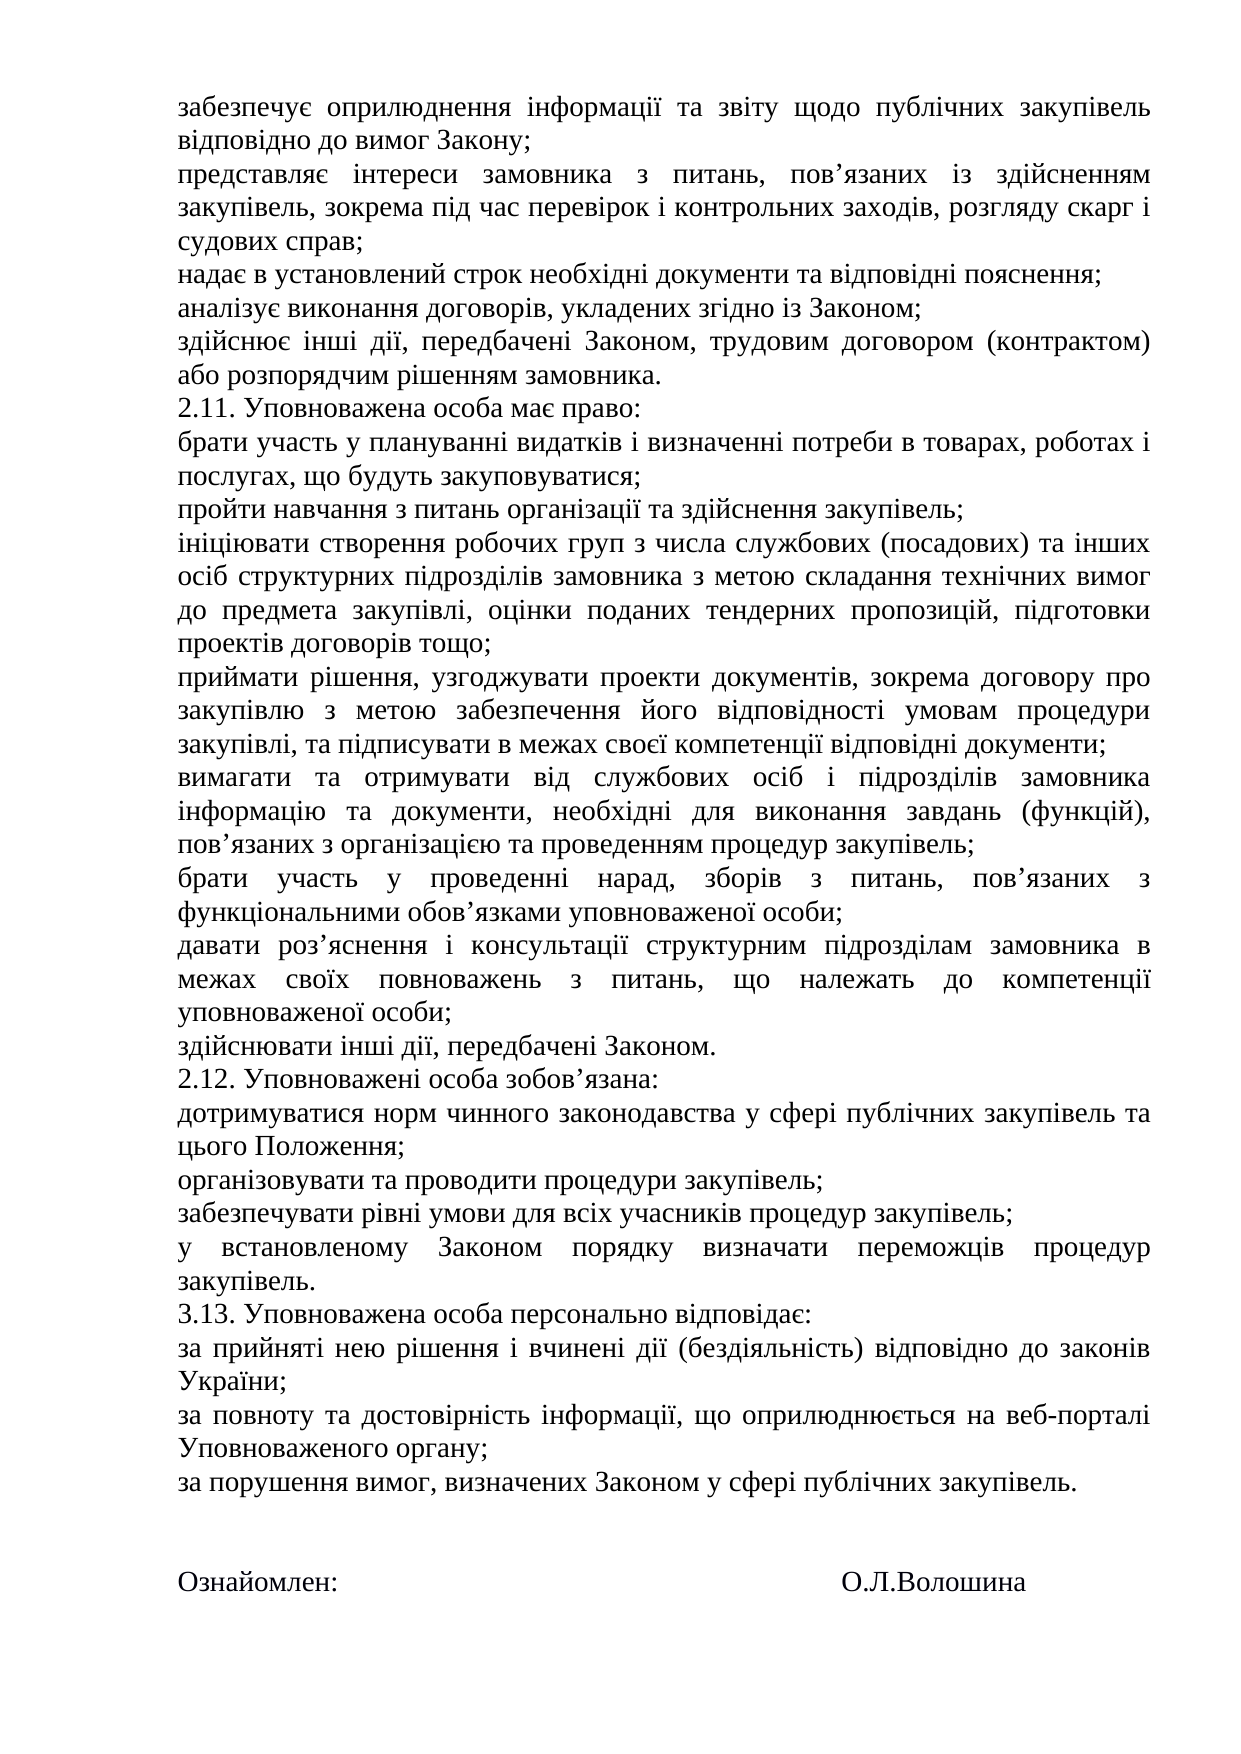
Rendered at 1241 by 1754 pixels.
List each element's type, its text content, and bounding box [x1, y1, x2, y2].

text брати участь у проведенні нарад, зборів з питань, пов’язаних з функціональними обов’язками уповноваженої особи; [177, 860, 1152, 927]
text забезпечувати рівні умови для всіх учасників процедур закупівель; [177, 1196, 1152, 1229]
text за порушення вимог, визначених Законом у сфері публічних закупівель. [177, 1464, 1152, 1497]
text ініціювати створення робочих груп з числа службових (посадових) та інших осіб структурних підрозділів замовника з метою складання технічних вимог до предмета закупівлі, оцінки поданих тендерних пропозицій, підготовки проектів договорів тощо; [177, 525, 1152, 659]
text вимагати та отримувати від службових осіб і підрозділів замовника інформацію та документи, необхідні для виконання завдань (функцій), пов’язаних з організацією та проведенням процедур закупівель; [177, 759, 1152, 860]
text організовувати та проводити процедури закупівель; [177, 1162, 1152, 1196]
text 3.13. Уповноважена особа персонально відповідає: [177, 1296, 1152, 1330]
text забезпечує оприлюднення інформації та звіту щодо публічних закупівель відповідно до вимог Закону; [177, 89, 1152, 156]
text за прийняті нею рішення і вчинені дії (бездіяльність) відповідно до законів України; [177, 1330, 1152, 1397]
text аналізує виконання договорів, укладених згідно із Законом; [177, 290, 1152, 323]
text дотримуватися норм чинного законодавства у сфері публічних закупівель та цього Положення; [177, 1095, 1152, 1162]
text 2.12. Уповноважені особа зобов’язана: [177, 1061, 1152, 1095]
text у встановленому Законом порядку визначати переможців процедур закупівель. [177, 1229, 1152, 1296]
text здійснювати інші дії, передбачені Законом. [177, 1028, 1152, 1061]
text за повноту та достовірність інформації, що оприлюднюється на веб-порталі Уповноваженого органу; [177, 1397, 1152, 1464]
text приймати рішення, узгоджувати проекти документів, зокрема договору про закупівлю з метою забезпечення його відповідності умовам процедури закупівлі, та підписувати в межах своєї компетенції відповідні документи; [177, 659, 1152, 759]
text здійснює інші дії, передбачені Законом, трудовим договором (контрактом) або розпорядчим рішенням замовника. [177, 323, 1152, 391]
text надає в установлений строк необхідні документи та відповідні пояснення; [177, 256, 1152, 290]
text 2.11. Уповноважена особа має право: [177, 391, 1152, 424]
text Ознайомлен: О.Л.Волошина [177, 1564, 1152, 1598]
text брати участь у плануванні видатків і визначенні потреби в товарах, роботах і послугах, що будуть закуповуватися; [177, 424, 1152, 491]
text давати роз’яснення і консультації структурним підрозділам замовника в межах своїх повноважень з питань, що належать до компетенції уповноваженої особи; [177, 927, 1152, 1028]
text представляє інтереси замовника з питань, пов’язаних із здійсненням закупівель, зокрема під час перевірок і контрольних заходів, розгляду скарг і судових справ; [177, 156, 1152, 256]
text пройти навчання з питань організації та здійснення закупівель; [177, 491, 1152, 525]
